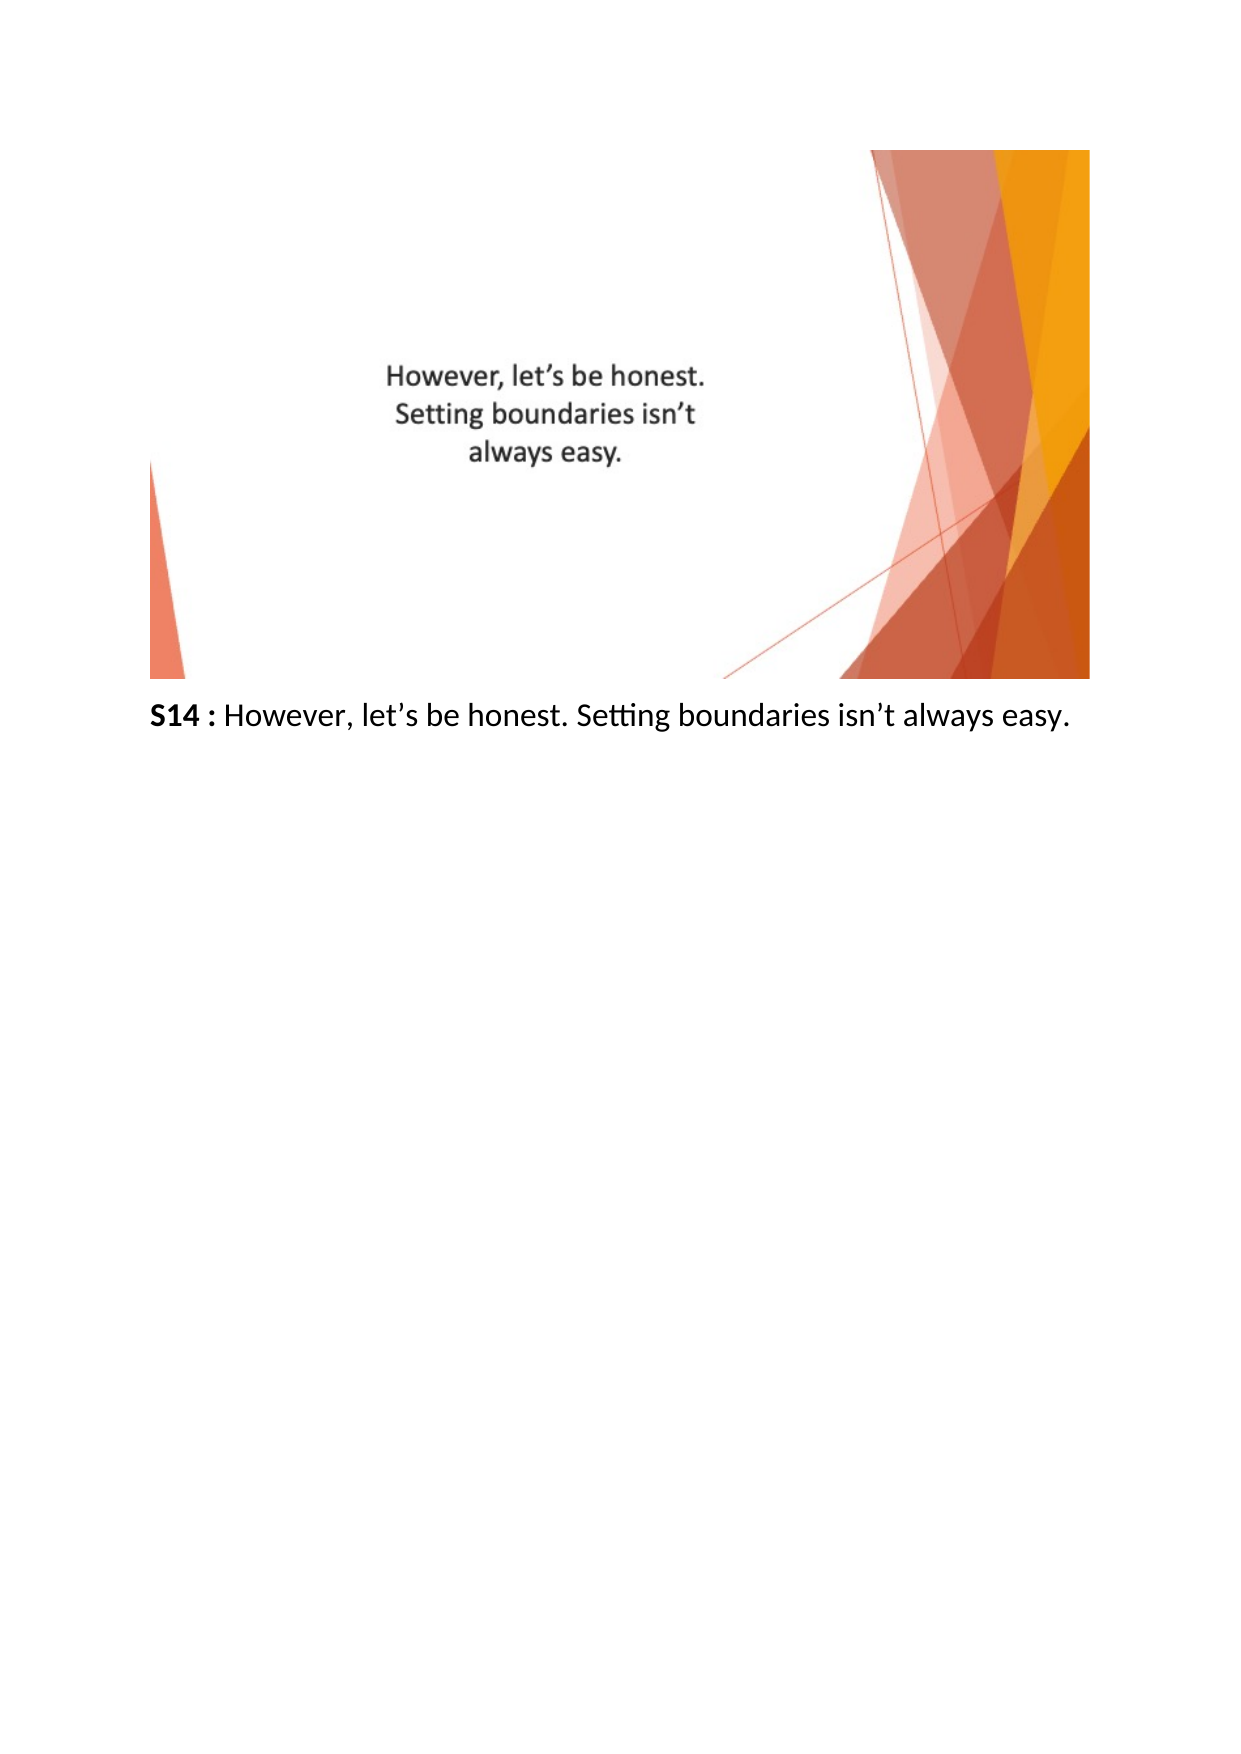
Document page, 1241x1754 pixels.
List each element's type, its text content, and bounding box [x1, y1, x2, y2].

picture [150, 150, 1090, 679]
text S14 : However, let’s be honest. Setting boundaries isn’t always easy. [150, 694, 1090, 734]
